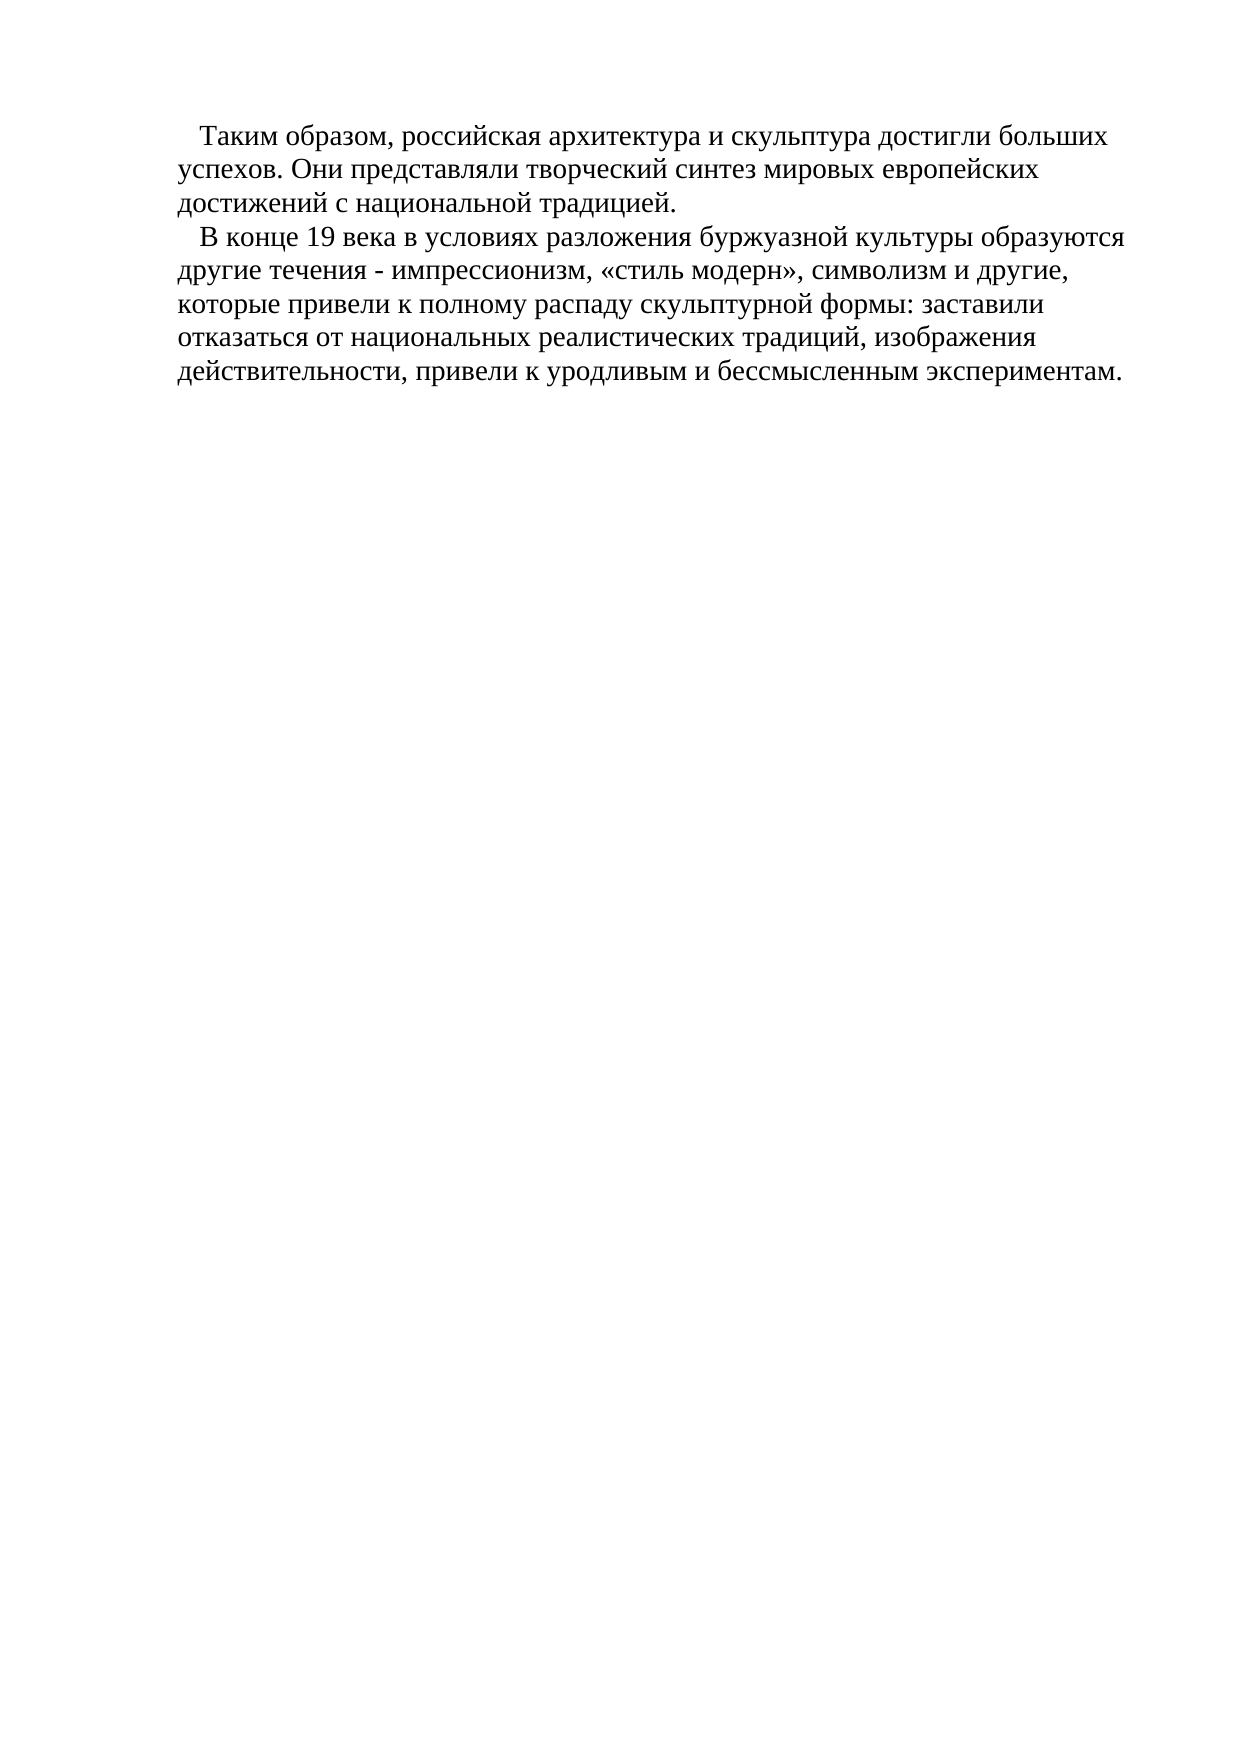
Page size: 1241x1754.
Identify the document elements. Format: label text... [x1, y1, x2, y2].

text Таким образом, российская архитектура и скульптура достигли больших успехов. Они представляли творческий синтез мировых европейских достижений с национальной традицией. [177, 118, 1152, 219]
text В конце 19 века в условиях разложения буржуазной культуры образуются другие течения - импрессионизм, «стиль модерн», символизм и другие, которые привели к полному распаду скульптурной формы: заставили отказаться от национальных реалистических традиций, изображения действительности, привели к уродливым и бессмысленным экспериментам. [177, 219, 1152, 386]
